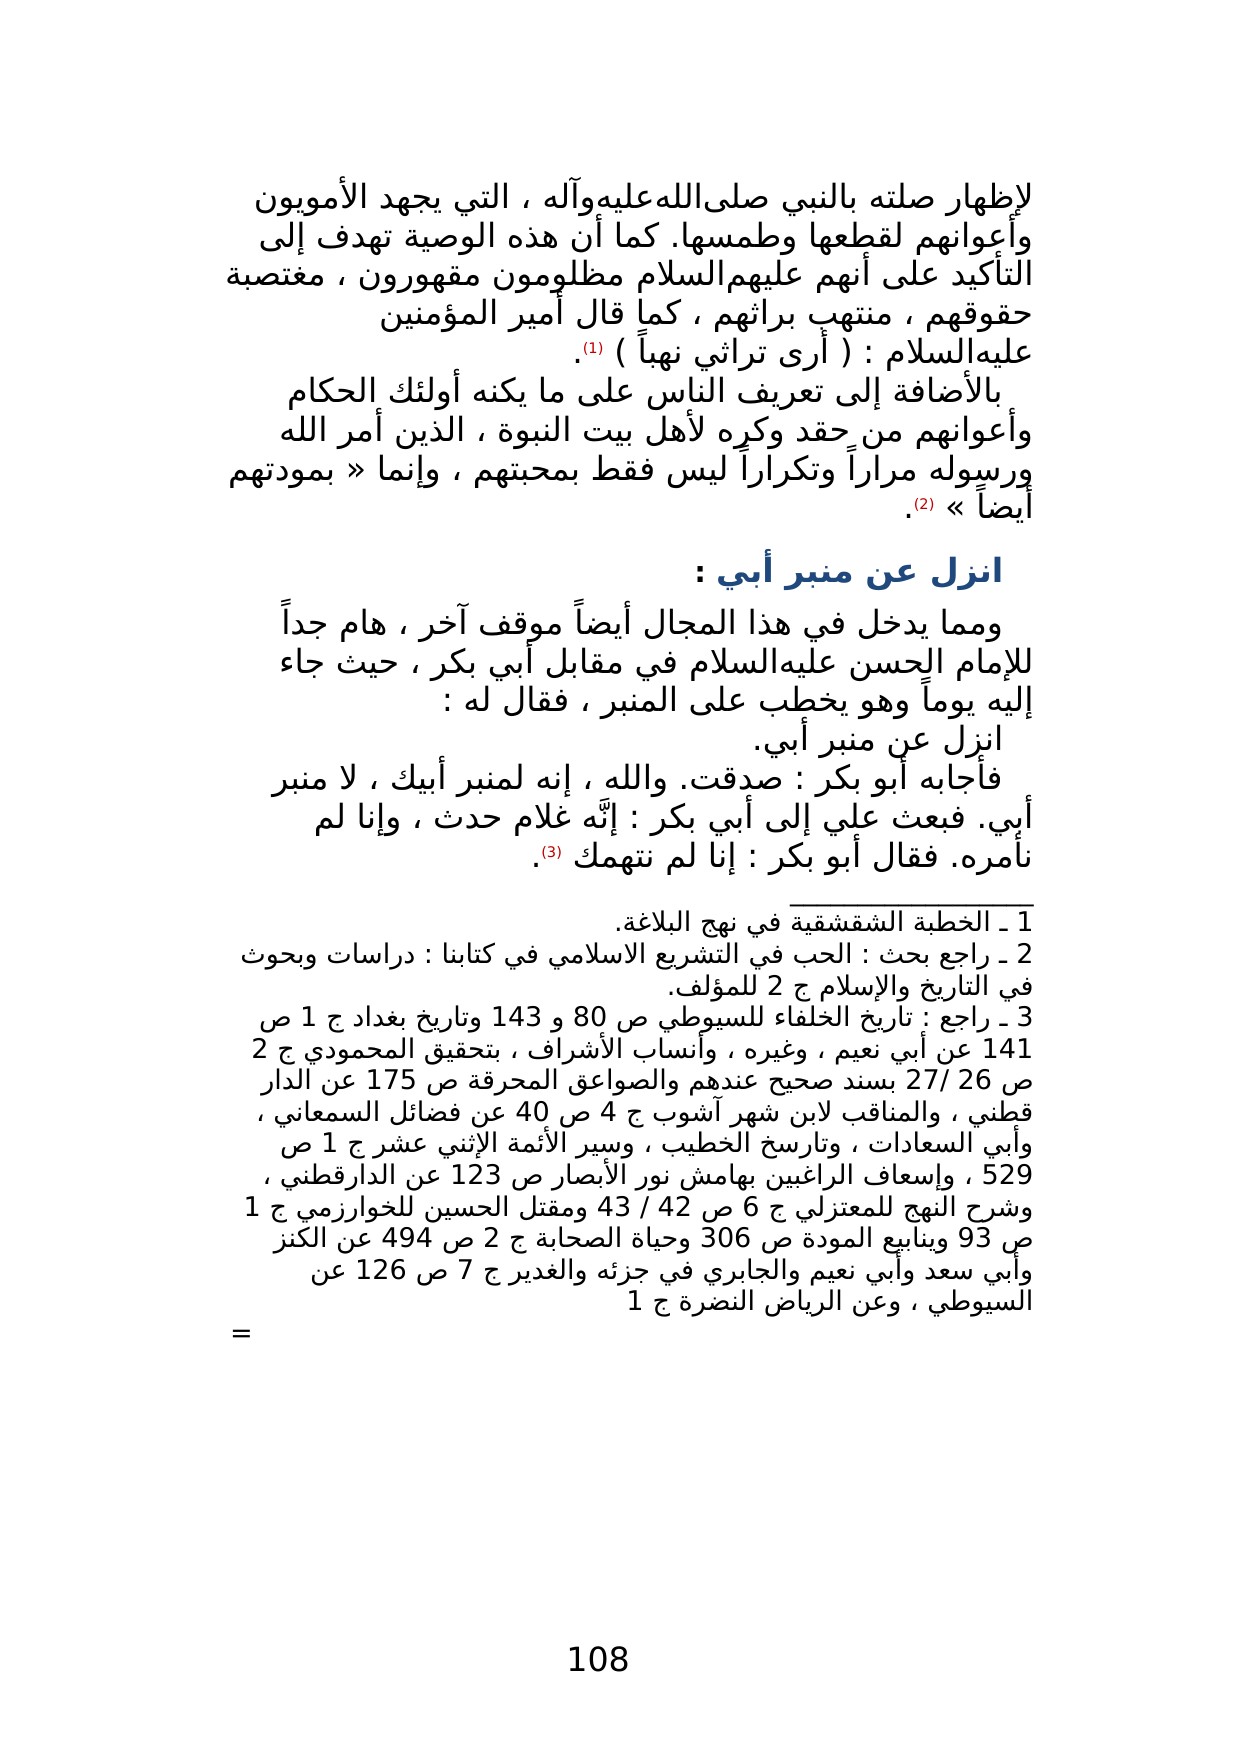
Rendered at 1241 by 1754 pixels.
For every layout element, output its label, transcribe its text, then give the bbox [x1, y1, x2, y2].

text لإظهار صلته بالنبي صلى‌الله‌عليه‌وآله ، التي يجهد الأمويون وأعوانهم لقطعها وطمسها. كما أن هذه الوصية تهدف إلى التأكيد على أنهم عليهم‌السلام مظلومون مقهورون ، مغتصبة حقوقهم ، منتهب براثهم ، كما قال أمير المؤمنين عليه‌السلام : ( أرى تراثي نهباً ) (1). [222, 177, 1033, 371]
subtitle انزل عن منبر أبي : [222, 552, 1033, 591]
text = [222, 1317, 1033, 1349]
text انزل عن منبر أبي. [222, 720, 1033, 759]
text بالأضافة إلى تعريف الناس على ما يكنه أولئك الحكام وأعوانهم من حقد وكره لأهل بيت النبوة ، الذين أمر الله ورسوله مراراً وتكراراً ليس فقط بمحبتهم ، وإنما « بمودتهم أيضاً » (2). [222, 371, 1033, 527]
text ومما يدخل في هذا المجال أيضاً موقف آخر ، هام جداً للإمام الحسن عليه‌السلام في مقابل أبي بكر ، حيث جاء إليه يوماً وهو يخطب على المنبر ، فقال له : [222, 603, 1033, 720]
text 2 ـ راجع بحث : الحب في التشريع الاسلامي في كتابنا : دراسات وبحوث في التاريخ والإسلام ج 2 للمؤلف. [222, 938, 1033, 1001]
text فأجابه أبو بكر : صدقت. والله ، إنه لمنبر أبيك ، لا منبر أبي. فبعث علي إلى أبي بكر : إنَّه غلام حدث ، وإنا لم نأمره. فقال أبو بكر : إنا لم نتهمك (3). [222, 759, 1033, 875]
text 3 ـ راجع : تاريخ الخلفاء للسيوطي ص 80 و 143 وتاريخ بغداد ج 1 ص 141 عن أبي نعيم ، وغيره ، وأنساب الأشراف ، بتحقيق المحمودي ج 2 ص 26 /27 بسند صحيح عندهم والصواعق المحرقة ص 175 عن الدار قطني ، والمناقب لابن شهر آشوب ج 4 ص 40 عن فضائل السمعاني ، وأبي السعادات ، وتارسخ الخطيب ، وسير الأئمة الإثني عشر ج 1 ص 529 ، وإسعاف الراغبين بهامش نور الأبصار ص 123 عن الدارقطني ، وشرح النهج للمعتزلي ج 6 ص 42 / 43 ومقتل الحسين للخوارزمي ج 1 ص 93 وينابيع المودة ص 306 وحياة الصحابة ج 2 ص 494 عن الكنز وأبي سعد وأبي نعيم والجابري في جزئه والغدير ج 7 ص 126 عن السيوطي ، وعن الرياض النضرة ج 1 [222, 1001, 1033, 1317]
text __________________ 1 ـ الخطبة الشقشقية في نهج البلاغة. [222, 875, 1033, 938]
